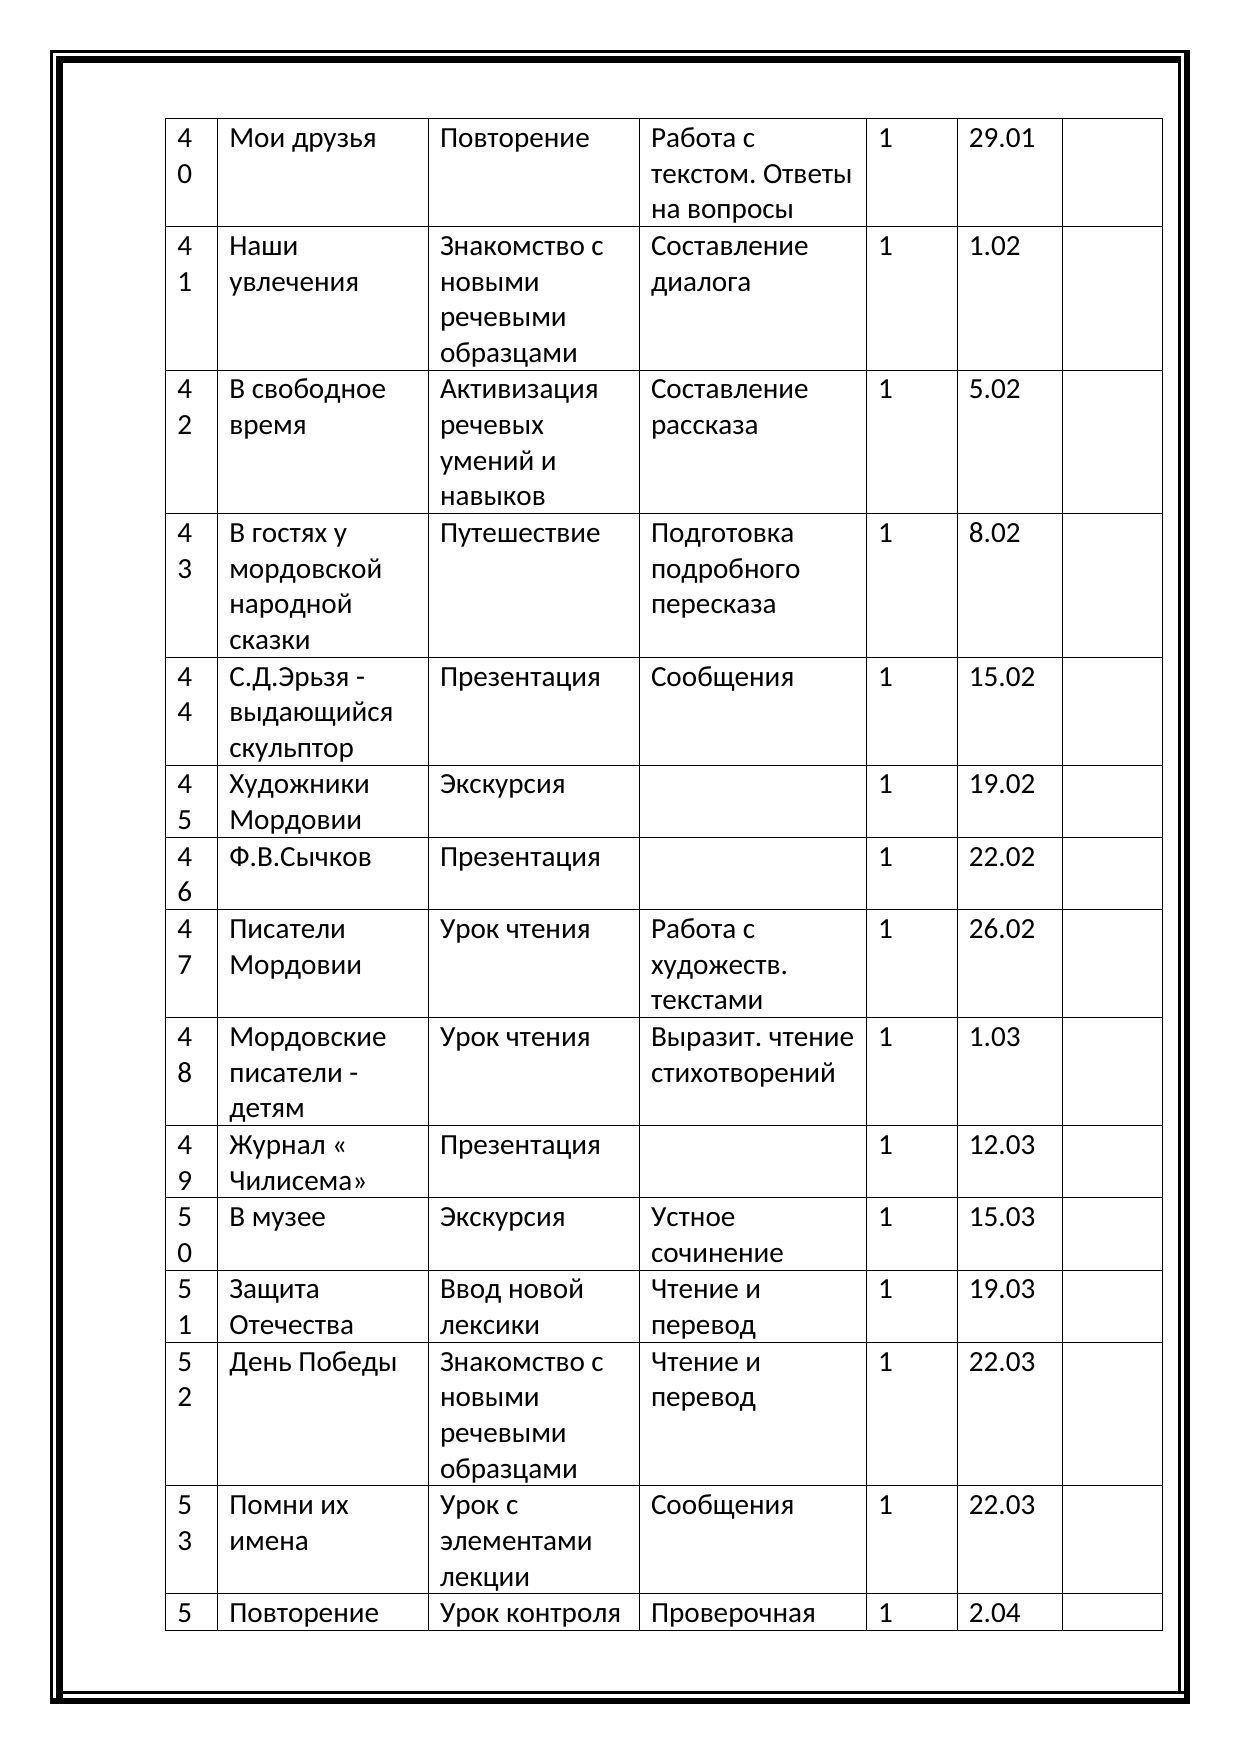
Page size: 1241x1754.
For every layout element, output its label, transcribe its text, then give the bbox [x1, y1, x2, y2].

table_cell [1063, 514, 1162, 657]
table_cell Защита Отечества [218, 1271, 428, 1342]
table_cell 22.02 [958, 838, 1062, 909]
table_cell Мои друзья [218, 119, 428, 226]
table_cell [1063, 227, 1162, 369]
table_cell Урок чтения [429, 910, 639, 1017]
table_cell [218, 1594, 428, 1630]
table_cell 1 [867, 1343, 957, 1485]
table_cell 52 [166, 1343, 217, 1485]
table_cell Экскурсия [429, 1198, 639, 1269]
table_cell Урок чтения [429, 1018, 639, 1125]
table_cell 1 [867, 838, 957, 909]
table_cell 41 [166, 227, 217, 369]
table_cell Художники Мордовии [218, 766, 428, 837]
table_cell Составление рассказа [640, 371, 866, 513]
table_cell 15.03 [958, 1198, 1062, 1269]
table_cell 1 [867, 658, 957, 764]
table_cell [640, 1126, 866, 1197]
table_cell 1 [867, 1486, 957, 1593]
table_cell [1063, 371, 1162, 513]
table_cell [1063, 910, 1162, 1017]
table_cell Ф.В.Сычков [218, 838, 428, 909]
table_cell 1.03 [958, 1018, 1062, 1125]
table_cell 15.02 [958, 658, 1062, 764]
table_cell Мордовские писатели - детям [218, 1018, 428, 1125]
table_cell [1063, 1486, 1162, 1593]
table_cell 1 [867, 227, 957, 369]
table_cell 1 [867, 1018, 957, 1125]
table_cell 1 [867, 1271, 957, 1342]
table_cell 44 [166, 658, 217, 764]
table_cell 1 [867, 766, 957, 837]
table_cell В свободное время [218, 371, 428, 513]
table_cell Сообщения [640, 658, 866, 764]
table_cell 2.04 [958, 1594, 1062, 1630]
table_cell 42 [166, 371, 217, 513]
table_cell 49 [166, 1126, 217, 1197]
table_cell 43 [166, 514, 217, 657]
table_cell [1063, 658, 1162, 764]
table_cell Ввод новой лексики [429, 1271, 639, 1342]
table_cell 19.02 [958, 766, 1062, 837]
table_cell [1063, 119, 1162, 226]
table_cell Писатели Мордовии [218, 910, 428, 1017]
table_cell Активизация речевых умений и навыков [429, 371, 639, 513]
table_cell 29.01 [958, 119, 1062, 226]
table_cell В гостях у мордовской народной сказки [218, 514, 428, 657]
table_cell 1 [867, 1198, 957, 1269]
table_cell [1063, 766, 1162, 837]
table_cell Путешествие [429, 514, 639, 657]
table_cell 1 [867, 1126, 957, 1197]
table_cell Помни их имена [218, 1486, 428, 1593]
table_cell Презентация [429, 658, 639, 764]
table_cell [1063, 1271, 1162, 1342]
table_cell Работа с текстом. Ответы на вопросы [640, 119, 866, 226]
table_cell [640, 838, 866, 909]
table_cell [1063, 1126, 1162, 1197]
table_cell 1 [867, 910, 957, 1017]
table_cell 1.02 [958, 227, 1062, 369]
table_cell 22.03 [958, 1486, 1062, 1593]
table_cell Повторение [429, 119, 639, 226]
table_cell 1 [867, 371, 957, 513]
table_cell [640, 766, 866, 837]
table_cell Работа с художеств. текстами [640, 910, 866, 1017]
table_cell 1 [867, 1594, 957, 1630]
table_cell Знакомство с новыми речевыми образцами [429, 1343, 639, 1485]
table_cell 54 [166, 1594, 217, 1630]
table_cell 19.03 [958, 1271, 1062, 1342]
table_cell 8.02 [958, 514, 1062, 657]
table_cell 47 [166, 910, 217, 1017]
table_cell 40 [166, 119, 217, 226]
table_cell 22.03 [958, 1343, 1062, 1485]
table_cell 46 [166, 838, 217, 909]
table_cell Журнал « Чилисема» [218, 1126, 428, 1197]
table_cell Урок с элементами лекции [429, 1486, 639, 1593]
table_cell [1063, 1018, 1162, 1125]
table_cell Составление диалога [640, 227, 866, 369]
table_cell Чтение и перевод [640, 1271, 866, 1342]
table_cell 1 [867, 514, 957, 657]
table_cell Наши увлечения [218, 227, 428, 369]
table_cell Знакомство с новыми речевыми образцами [429, 227, 639, 369]
table_cell 12.03 [958, 1126, 1062, 1197]
table_cell Подготовка подробного пересказа [640, 514, 866, 657]
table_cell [429, 1594, 639, 1630]
table_cell 1 [867, 119, 957, 226]
table_cell Сообщения [640, 1486, 866, 1593]
table_cell С.Д.Эрьзя - выдающийся скульптор [218, 658, 428, 764]
table_cell В музее [218, 1198, 428, 1269]
table_cell 48 [166, 1018, 217, 1125]
table_cell [1063, 838, 1162, 909]
table_cell 26.02 [958, 910, 1062, 1017]
table_cell 5.02 [958, 371, 1062, 513]
table_cell [1063, 1198, 1162, 1269]
table_cell [1063, 1343, 1162, 1485]
table_cell День Победы [218, 1343, 428, 1485]
table_cell Презентация [429, 1126, 639, 1197]
table_cell [1063, 1594, 1162, 1630]
table_cell Устное сочинение [640, 1198, 866, 1269]
table_cell Презентация [429, 838, 639, 909]
table_cell 53 [166, 1486, 217, 1593]
table_cell 50 [166, 1198, 217, 1269]
table_cell Проверочная работа. [640, 1594, 866, 1630]
table_cell 51 [166, 1271, 217, 1342]
table_cell Экскурсия [429, 766, 639, 837]
table_cell Чтение и перевод [640, 1343, 866, 1485]
table_cell Выразит. чтение стихотворений [640, 1018, 866, 1125]
table_cell 45 [166, 766, 217, 837]
